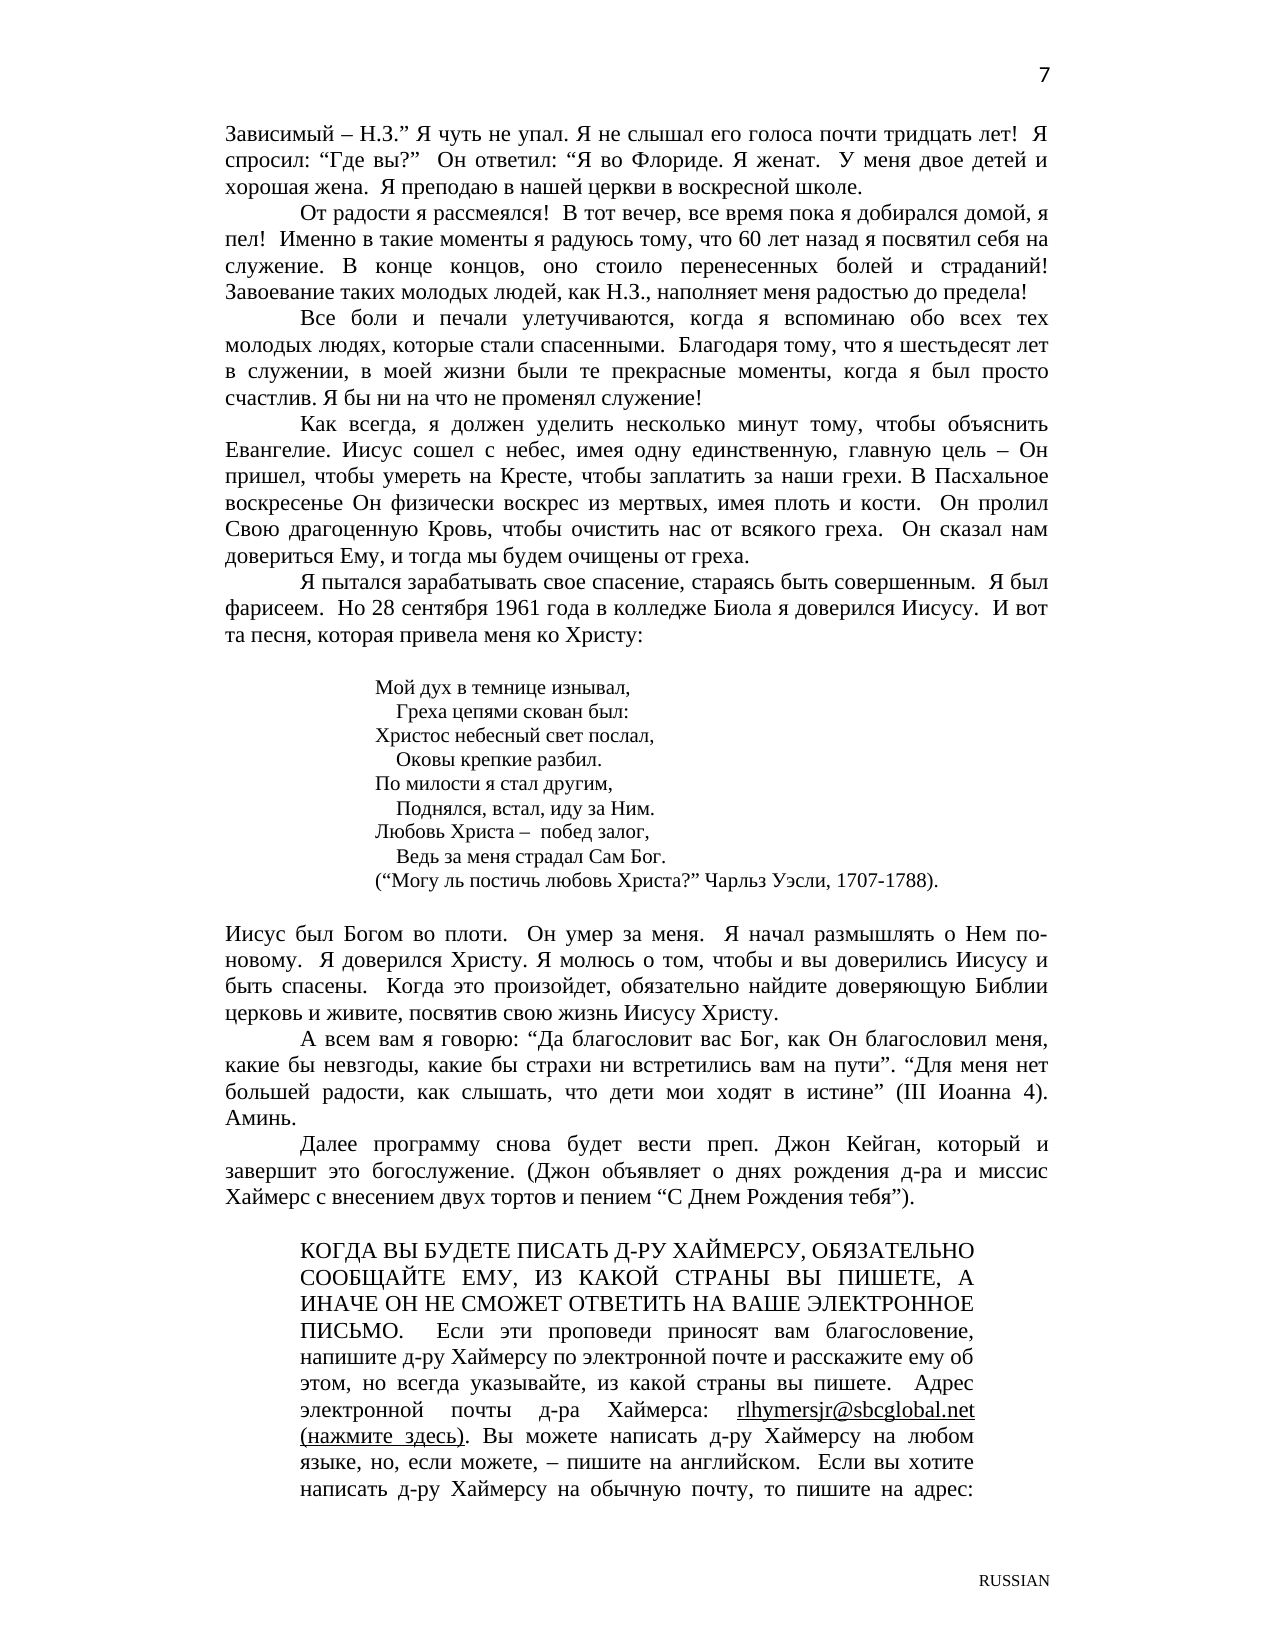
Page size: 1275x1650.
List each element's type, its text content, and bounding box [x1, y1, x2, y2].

text Греха цепями скован был: [375, 699, 1050, 723]
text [300, 1238, 975, 1501]
text Все боли и печали улетучиваются, когда я вспоминаю обо всех тех молодых людях, которые стали спасенными. Благодаря тому, что я шестьдесят лет в служении, в моей жизни были те прекрасные моменты, когда я был просто счастлив. Я бы ни на что не променял служение! [225, 304, 1050, 410]
text По милости я стал другим, [375, 771, 1050, 795]
text (“Могу ль постичь любовь Христа?” Чарльз Уэсли, 1707-1788). [375, 868, 1050, 892]
text Далее программу снова будет вести преп. Джон Кейган, который и завершит это богослужение. (Джон объявляет о днях рождения д-ра и миссис Хаймерс с внесением двух тортов и пением “С Днем Рождения тебя”). [225, 1131, 1050, 1209]
text Оковы крепкие разбил. [375, 747, 1050, 771]
text Я пытался зарабатывать свое спасение, стараясь быть совершенным. Я был фарисеем. Но 28 сентября 1961 года в колледже Биола я доверился Иисусу. И вот та песня, которая привела меня ко Христу: [225, 568, 1050, 647]
text Поднялся, встал, иду за Ним. [375, 795, 1050, 819]
text Христос небесный свет послал, [375, 723, 1050, 747]
text Любовь Христа – побед залог, [375, 819, 1050, 843]
text А всем вам я говорю: “Да благословит вас Бог, как Он благословил меня, какие бы невзгоды, какие бы страхи ни встретились вам на пути”. “Для меня нет большей радости, как слышать, что дети мои ходят в истине” (III Иоанна 4). Аминь. [225, 1025, 1050, 1131]
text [225, 120, 1050, 199]
text Ведь за меня страдал Сам Бог. [375, 843, 1050, 868]
text Как всегда, я должен уделить несколько минут тому, чтобы объяснить Евангелие. Иисус сошел с небес, имея одну единственную, главную цель – Он пришел, чтобы умереть на Кресте, чтобы заплатить за наши грехи. В Пасхальное воскресенье Он физически воскрес из мертвых, имея плоть и кости. Он пролил Свою драгоценную Кровь, чтобы очистить нас от всякого греха. Он сказал нам довериться Ему, и тогда мы будем очищены от греха. [225, 410, 1050, 568]
text Иисус был Богом во плоти. Он умер за меня. Я начал размышлять о Нем по-новому. Я доверился Христу. Я молюсь о том, чтобы и вы доверились Иисусу и быть спасены. Когда это произойдет, обязательно найдите доверяющую Библии церковь и живите, посвятив свою жизнь Иисусу Христу. [225, 920, 1050, 1025]
text От радости я рассмеялся! В тот вечер, все время пока я добирался домой, я пел! Именно в такие моменты я радуюсь тому, что 60 лет назад я посвятил себя на служение. В конце концов, оно стоило перенесенных болей и страданий! Завоевание таких молодых людей, как Н.З., наполняет меня радостью до предела! [225, 199, 1050, 304]
text Мой дух в темнице изнывал, [375, 675, 1050, 699]
